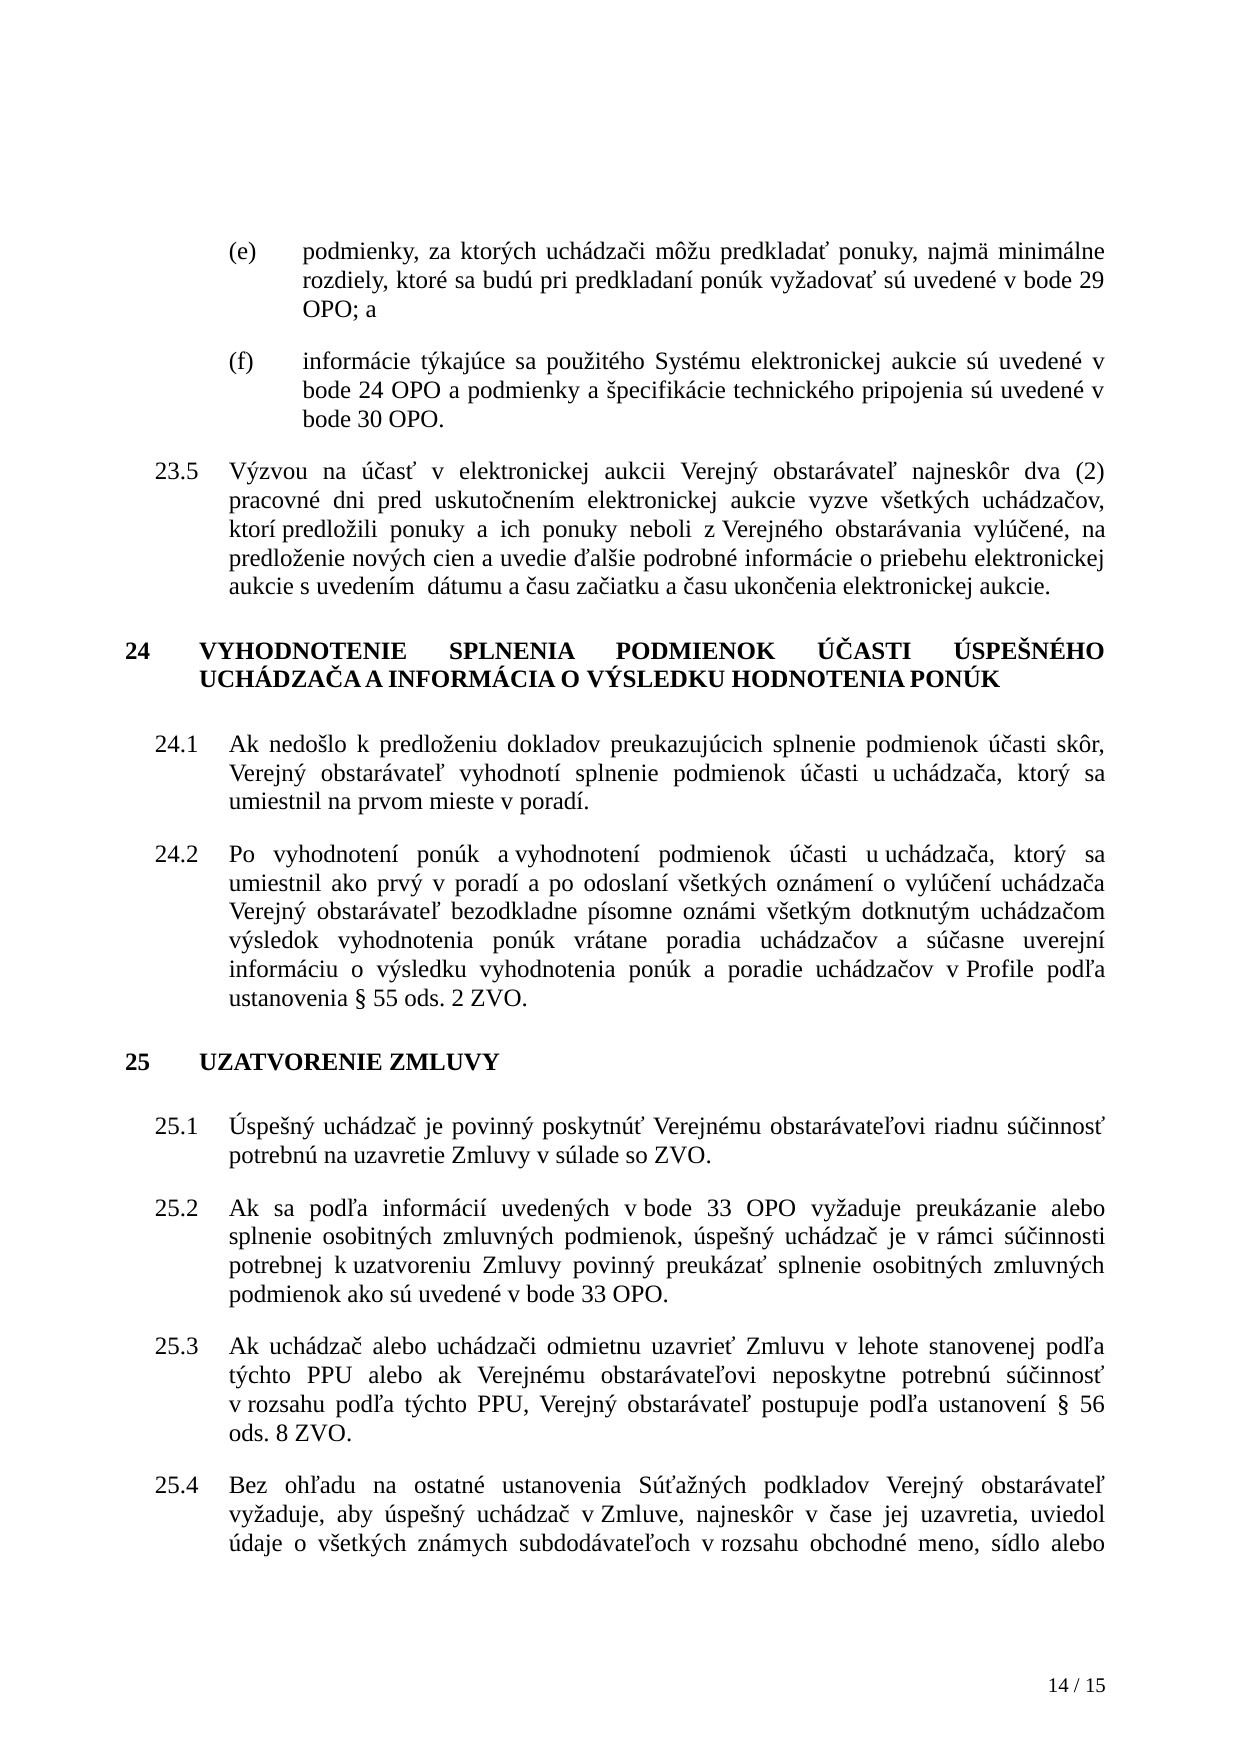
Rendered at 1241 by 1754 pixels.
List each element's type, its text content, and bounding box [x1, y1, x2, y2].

list Ak sa podľa informácií uvedených v bode 33 OPO vyžaduje preukázanie alebo splnenie osobitných zmluvných podmienok, úspešný uchádzač je v rámci súčinnosti potrebnej k uzatvoreniu Zmluvy povinný preukázať splnenie osobitných zmluvných podmienok ako sú uvedené v bode 33 OPO. [154, 1193, 1106, 1308]
list Výzvou na účasť v elektronickej aukcii Verejný obstarávateľ najneskôr dva (2) pracovné dni pred uskutočnením elektronickej aukcie vyzve všetkých uchádzačov, ktorí predložili ponuky a ich ponuky neboli z Verejného obstarávania vylúčené, na predloženie nových cien a uvedie ďalšie podrobné informácie o priebehu elektronickej aukcie s uvedením dátumu a času začiatku a času ukončenia elektronickej aukcie. [154, 456, 1106, 600]
list Ak uchádzač alebo uchádzači odmietnu uzavrieť Zmluvu v lehote stanovenej podľa týchto PPU alebo ak Verejnému obstarávateľovi neposkytne potrebnú súčinnosť v rozsahu podľa týchto PPU, Verejný obstarávateľ postupuje podľa ustanovení § 56 ods. 8 ZVO. [154, 1331, 1106, 1446]
list Úspešný uchádzač je povinný poskytnúť Verejnému obstarávateľovi riadnu súčinnosť potrebnú na uzavretie Zmluvy v súlade so ZVO. [154, 1111, 1106, 1169]
list VYHODNOTENIE SPLNENIA PODMIENOK ÚČASTI ÚSPEŠNÉHO UCHÁDZAČA A INFORMÁCIA O VÝSLEDKU HODNOTENIA PONÚK [125, 636, 1106, 693]
list informácie týkajúce sa použitého Systému elektronickej aukcie sú uvedené v bode 24 OPO a podmienky a špecifikácie technického pripojenia sú uvedené v bode 30 OPO. [228, 346, 1106, 433]
list podmienky, za ktorých uchádzači môžu predkladať ponuky, najmä minimálne rozdiely, ktoré sa budú pri predkladaní ponúk vyžadovať sú uvedené v bode 29 OPO; a [228, 236, 1106, 323]
list Po vyhodnotení ponúk a vyhodnotení podmienok účasti u uchádzača, ktorý sa umiestnil ako prvý v poradí a po odoslaní všetkých oznámení o vylúčení uchádzača Verejný obstarávateľ bezodkladne písomne oznámi všetkým dotknutým uchádzačom výsledok vyhodnotenia ponúk vrátane poradia uchádzačov a súčasne uverejní informáciu o výsledku vyhodnotenia ponúk a poradie uchádzačov v Profile podľa ustanovenia § 55 ods. 2 ZVO. [154, 839, 1106, 1011]
list Ak nedošlo k predloženiu dokladov preukazujúcich splnenie podmienok účasti skôr, Verejný obstarávateľ vyhodnotí splnenie podmienok účasti u uchádzača, ktorý sa umiestnil na prvom mieste v poradí. [154, 729, 1106, 815]
list UZATVORENIE ZMLUVY [125, 1047, 1106, 1076]
